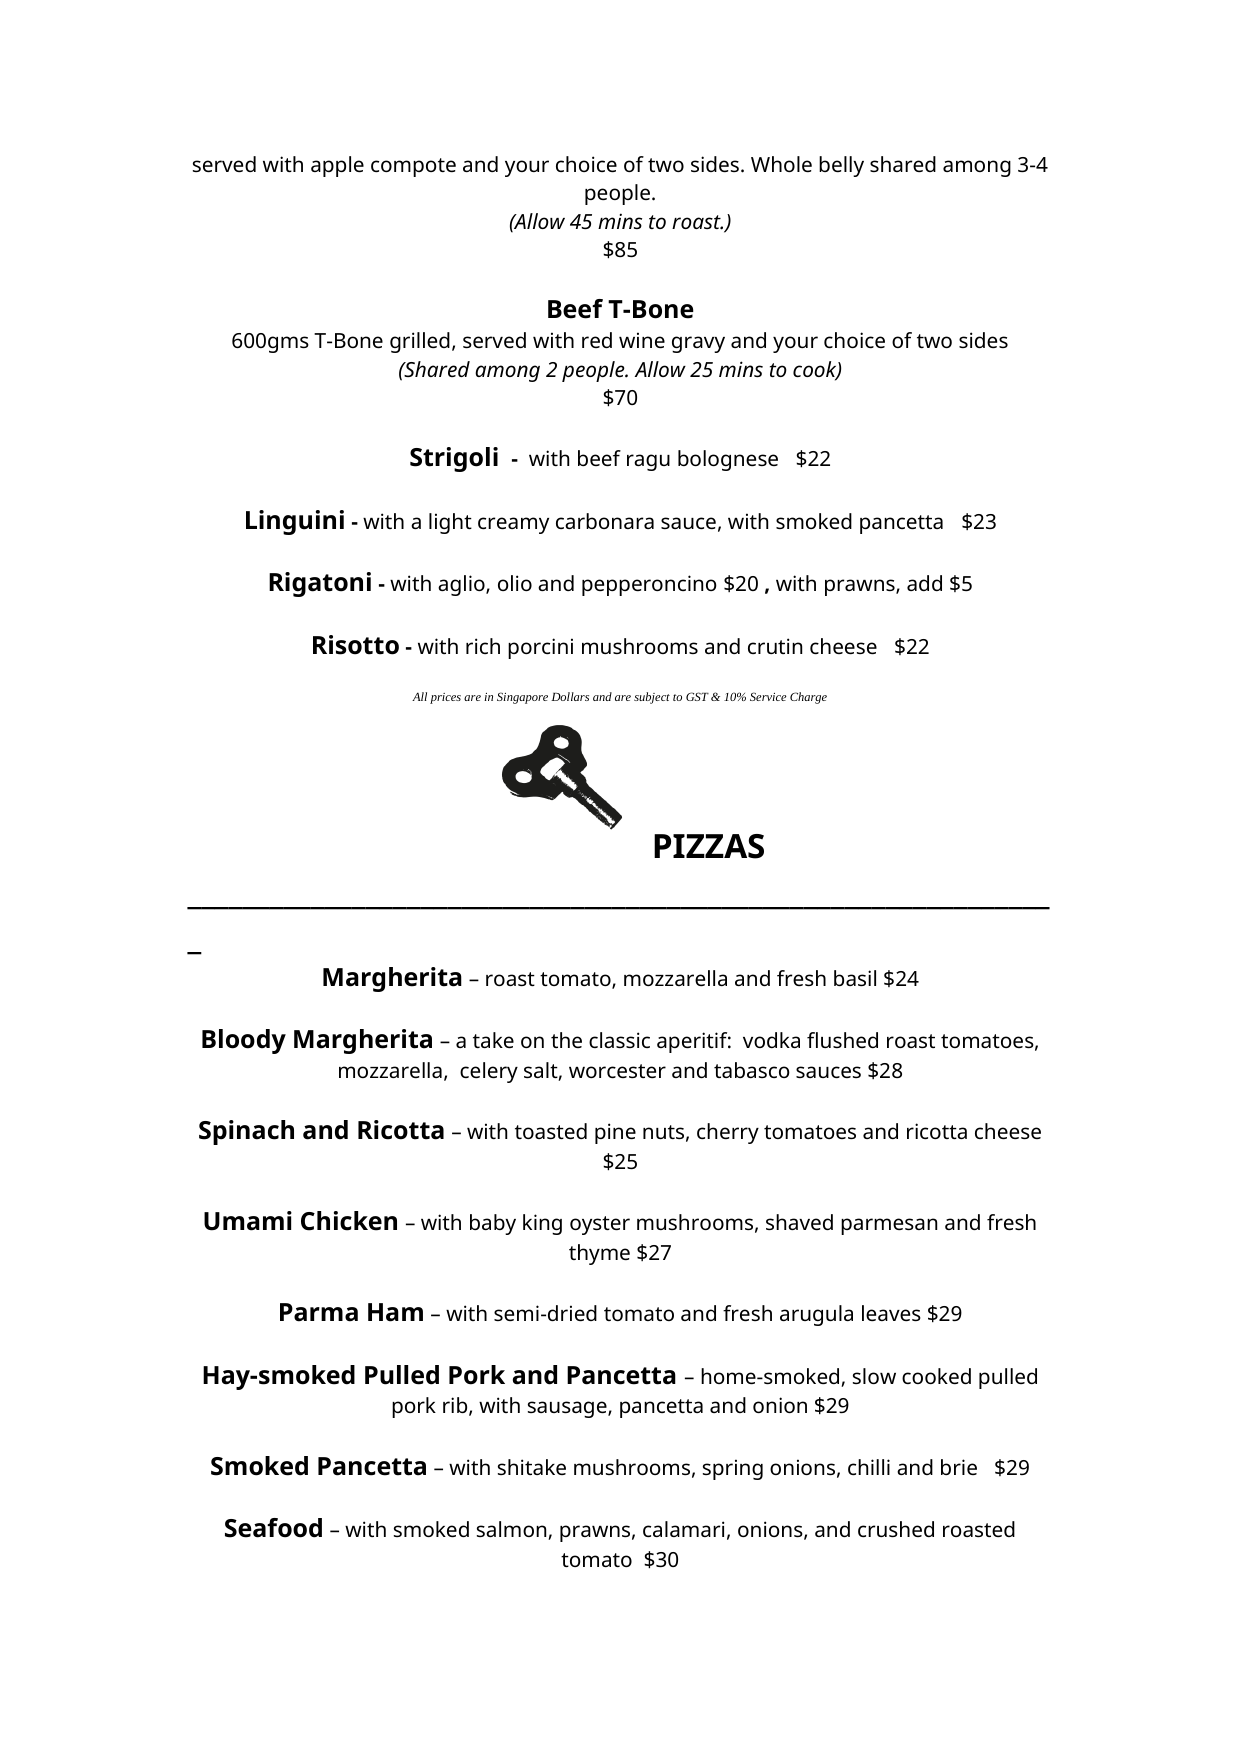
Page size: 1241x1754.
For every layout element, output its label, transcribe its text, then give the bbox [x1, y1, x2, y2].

text ________________________________________________________________ [187, 869, 1053, 959]
text $85 [187, 235, 1053, 264]
text Bloody Margherita – a take on the classic aperitif: vodka flushed roast tomatoes, mozzarella, celery salt, worcester and tabasco sauces $28 [187, 1022, 1053, 1084]
text $70 [187, 383, 1053, 412]
text Hay-smoked Pulled Pork and Pancetta – home-smoked, slow cooked pulled pork rib, with sausage, pancetta and onion $29 [187, 1357, 1053, 1420]
text Smoked Pancetta – with shitake mushrooms, spring onions, chilli and brie $29 [187, 1448, 1053, 1482]
text Umami Chicken – with baby king oyster mushrooms, shaved parmesan and fresh thyme $27 [187, 1204, 1053, 1266]
text served with apple compote and your choice of two sides. Whole belly shared among 3-4 people. [187, 150, 1053, 207]
text Strigoli - with beef ragu bolognese $22 [187, 440, 1053, 474]
text Margherita – roast tomato, mozzarella and fresh basil $24 [187, 959, 1053, 993]
text Seafood – with smoked salmon, prawns, calamari, onions, and crushed roasted tomato $30 [187, 1511, 1053, 1573]
text PIZZAS [187, 704, 1053, 869]
text Spinach and Ricotta – with toasted pine nuts, cherry tomatoes and ricotta cheese $25 [187, 1113, 1053, 1175]
text All prices are in Singapore Dollars and are subject to GST & 10% Service Charge [187, 690, 1053, 704]
text Rigatoni - with aglio, olio and pepperoncino $20 , with prawns, add $5 [187, 565, 1053, 599]
text (Allow 45 mins to roast.) [187, 207, 1053, 235]
text Parma Ham – with semi-dried tomato and fresh arugula leaves $29 [187, 1295, 1053, 1329]
text Beef T-Bone [187, 292, 1053, 326]
text Risotto - with rich porcini mushrooms and crutin cheese $22 [187, 627, 1053, 662]
picture [474, 704, 652, 859]
text 600gms T-Bone grilled, served with red wine gravy and your choice of two sides (Shared among 2 people. Allow 25 mins to cook) [187, 326, 1053, 383]
text Linguini - with a light creamy carbonara sauce, with smoked pancetta $23 [187, 502, 1053, 537]
